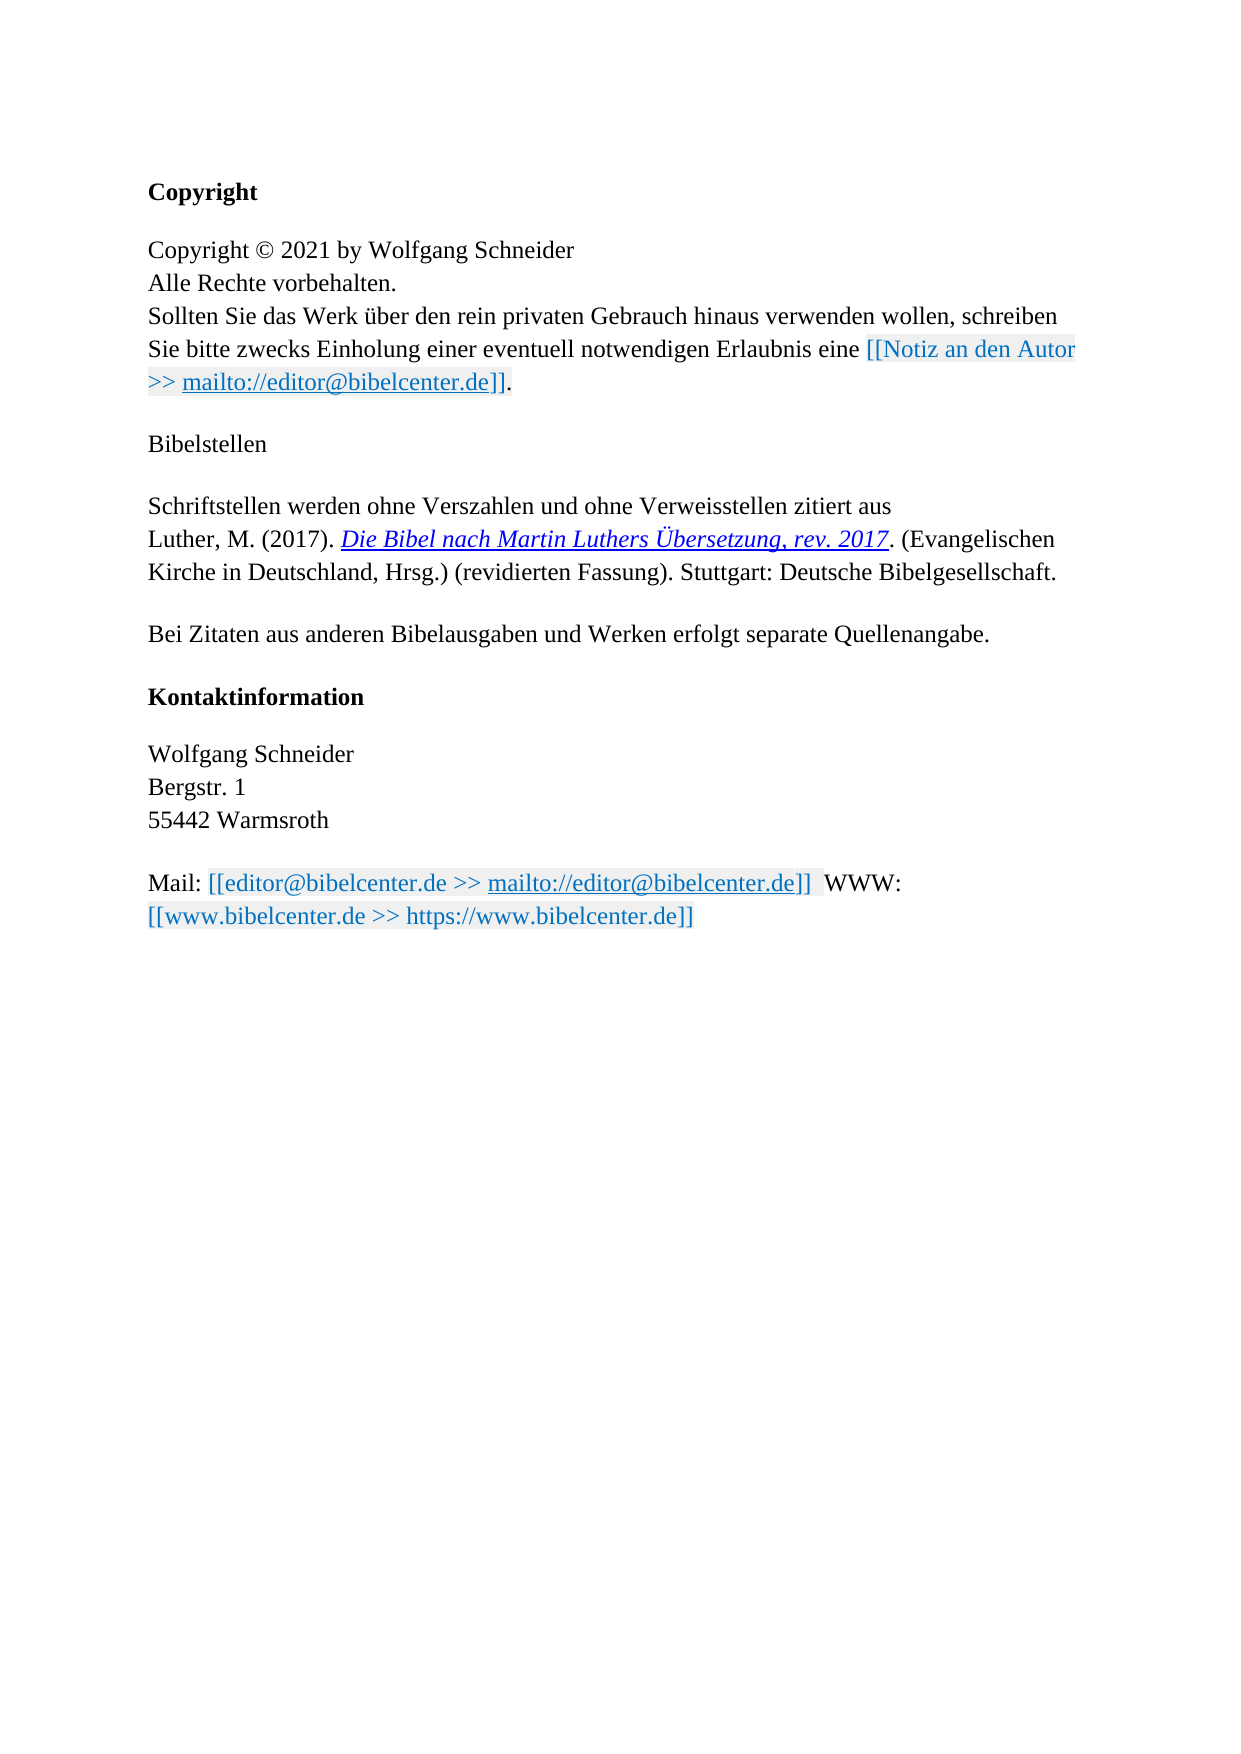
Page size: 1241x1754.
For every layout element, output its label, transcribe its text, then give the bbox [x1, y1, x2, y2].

text Mail: [[editor@bibelcenter.de >> mailto://editor@bibelcenter.de]] WWW: [[www.bibelcenter.de >> https://www.bibelcenter.de]] [148, 868, 1093, 929]
text Wolfgang Schneider Bergstr. 1 55442 Warmsroth [148, 739, 1093, 834]
text Bei Zitaten aus anderen Bibelausgaben und Werken erfolgt separate Quellenangabe. [148, 619, 1093, 648]
text Bibelstellen [148, 429, 1093, 458]
text Schriftstellen werden ohne Verszahlen und ohne Verweisstellen zitiert aus Luther, M. (2017). Die Bibel nach Martin Luthers Übersetzung, rev. 2017. (Evangelischen Kirche in Deutschland, Hrsg.) (revidierten Fassung). Stuttgart: Deutsche Bibelgesellschaft. [148, 491, 1093, 586]
subtitle Kontaktinformation [148, 682, 1093, 710]
text Copyright © 2021 by Wolfgang Schneider Alle Rechte vorbehalten. Sollten Sie das Werk über den rein privaten Gebrauch hinaus verwenden wollen, schreiben Sie bitte zwecks Einholung einer eventuell notwendigen Erlaubnis eine [[Notiz an den Autor >> mailto://editor@bibelcenter.de]]. [148, 235, 1093, 396]
subtitle Copyright [148, 177, 1093, 206]
